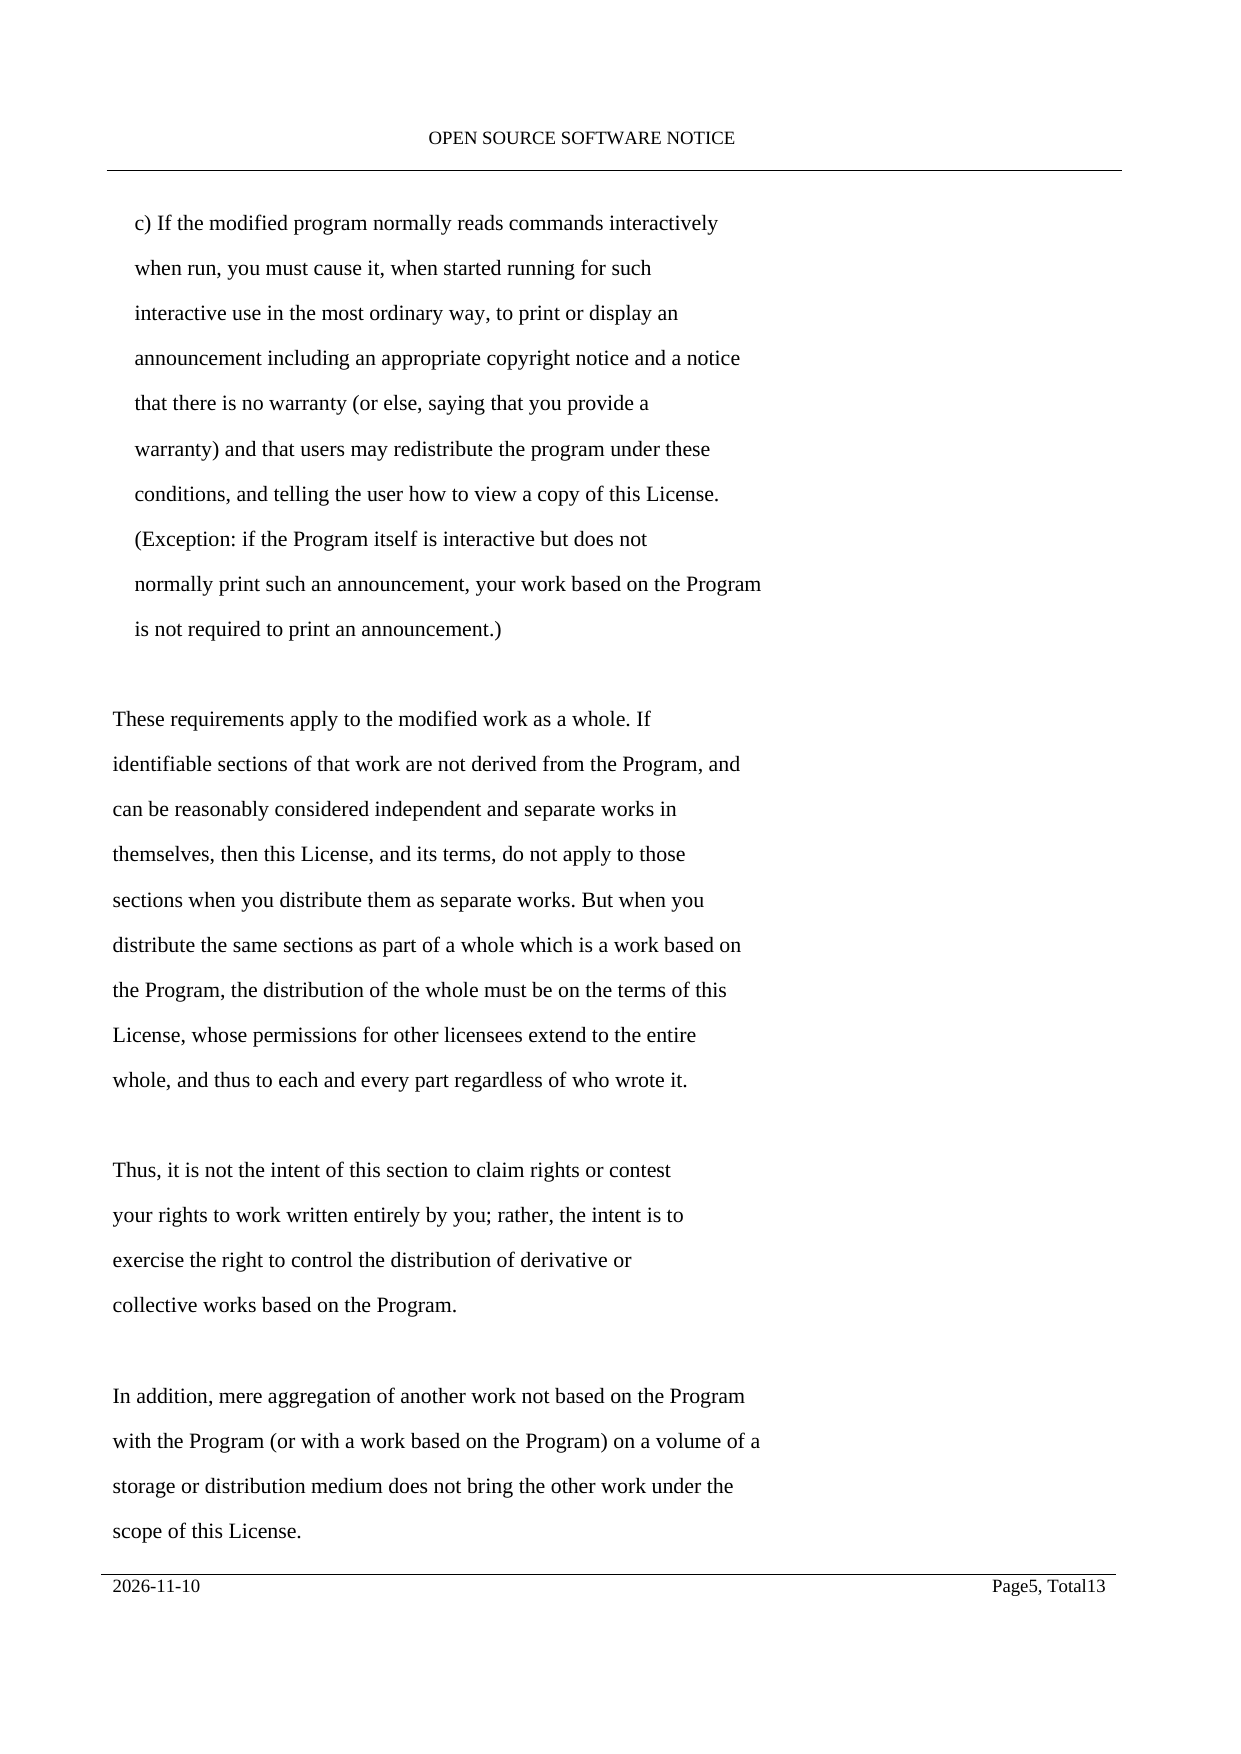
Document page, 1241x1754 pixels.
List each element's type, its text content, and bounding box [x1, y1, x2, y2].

text collective works based on the Program. [112, 1289, 1128, 1321]
text These requirements apply to the modified work as a whole. If [112, 702, 1128, 735]
text interactive use in the most ordinary way, to print or display an [112, 297, 1128, 329]
text can be reasonably considered independent and separate works in [112, 793, 1128, 825]
text (Exception: if the Program itself is interactive but does not [112, 522, 1128, 554]
text conditions, and telling the user how to view a copy of this License. [112, 477, 1128, 509]
text your rights to work written entirely by you; rather, the intent is to [112, 1199, 1128, 1231]
text whole, and thus to each and every part regardless of who wrote it. [112, 1063, 1128, 1096]
text normally print such an announcement, your work based on the Program [112, 567, 1128, 600]
text c) If the modified program normally reads commands interactively [112, 206, 1128, 239]
text distribute the same sections as part of a whole which is a work based on [112, 928, 1128, 961]
text that there is no warranty (or else, saying that you provide a [112, 387, 1128, 419]
text themselves, then this License, and its terms, do not apply to those [112, 838, 1128, 870]
text identifiable sections of that work are not derived from the Program, and [112, 748, 1128, 780]
text scope of this License. [112, 1514, 1128, 1547]
text with the Program (or with a work based on the Program) on a volume of a [112, 1424, 1128, 1457]
text announcement including an appropriate copyright notice and a notice [112, 342, 1128, 374]
text warranty) and that users may redistribute the program under these [112, 432, 1128, 464]
text is not required to print an announcement.) [112, 612, 1128, 645]
text In addition, mere aggregation of another work not based on the Program [112, 1379, 1128, 1412]
text when run, you must cause it, when started running for such [112, 251, 1128, 284]
text exercise the right to control the distribution of derivative or [112, 1244, 1128, 1276]
text storage or distribution medium does not bring the other work under the [112, 1469, 1128, 1502]
text Thus, it is not the intent of this section to claim rights or contest [112, 1153, 1128, 1186]
text License, whose permissions for other licensees extend to the entire [112, 1018, 1128, 1051]
text sections when you distribute them as separate works. But when you [112, 883, 1128, 915]
text the Program, the distribution of the whole must be on the terms of this [112, 973, 1128, 1006]
